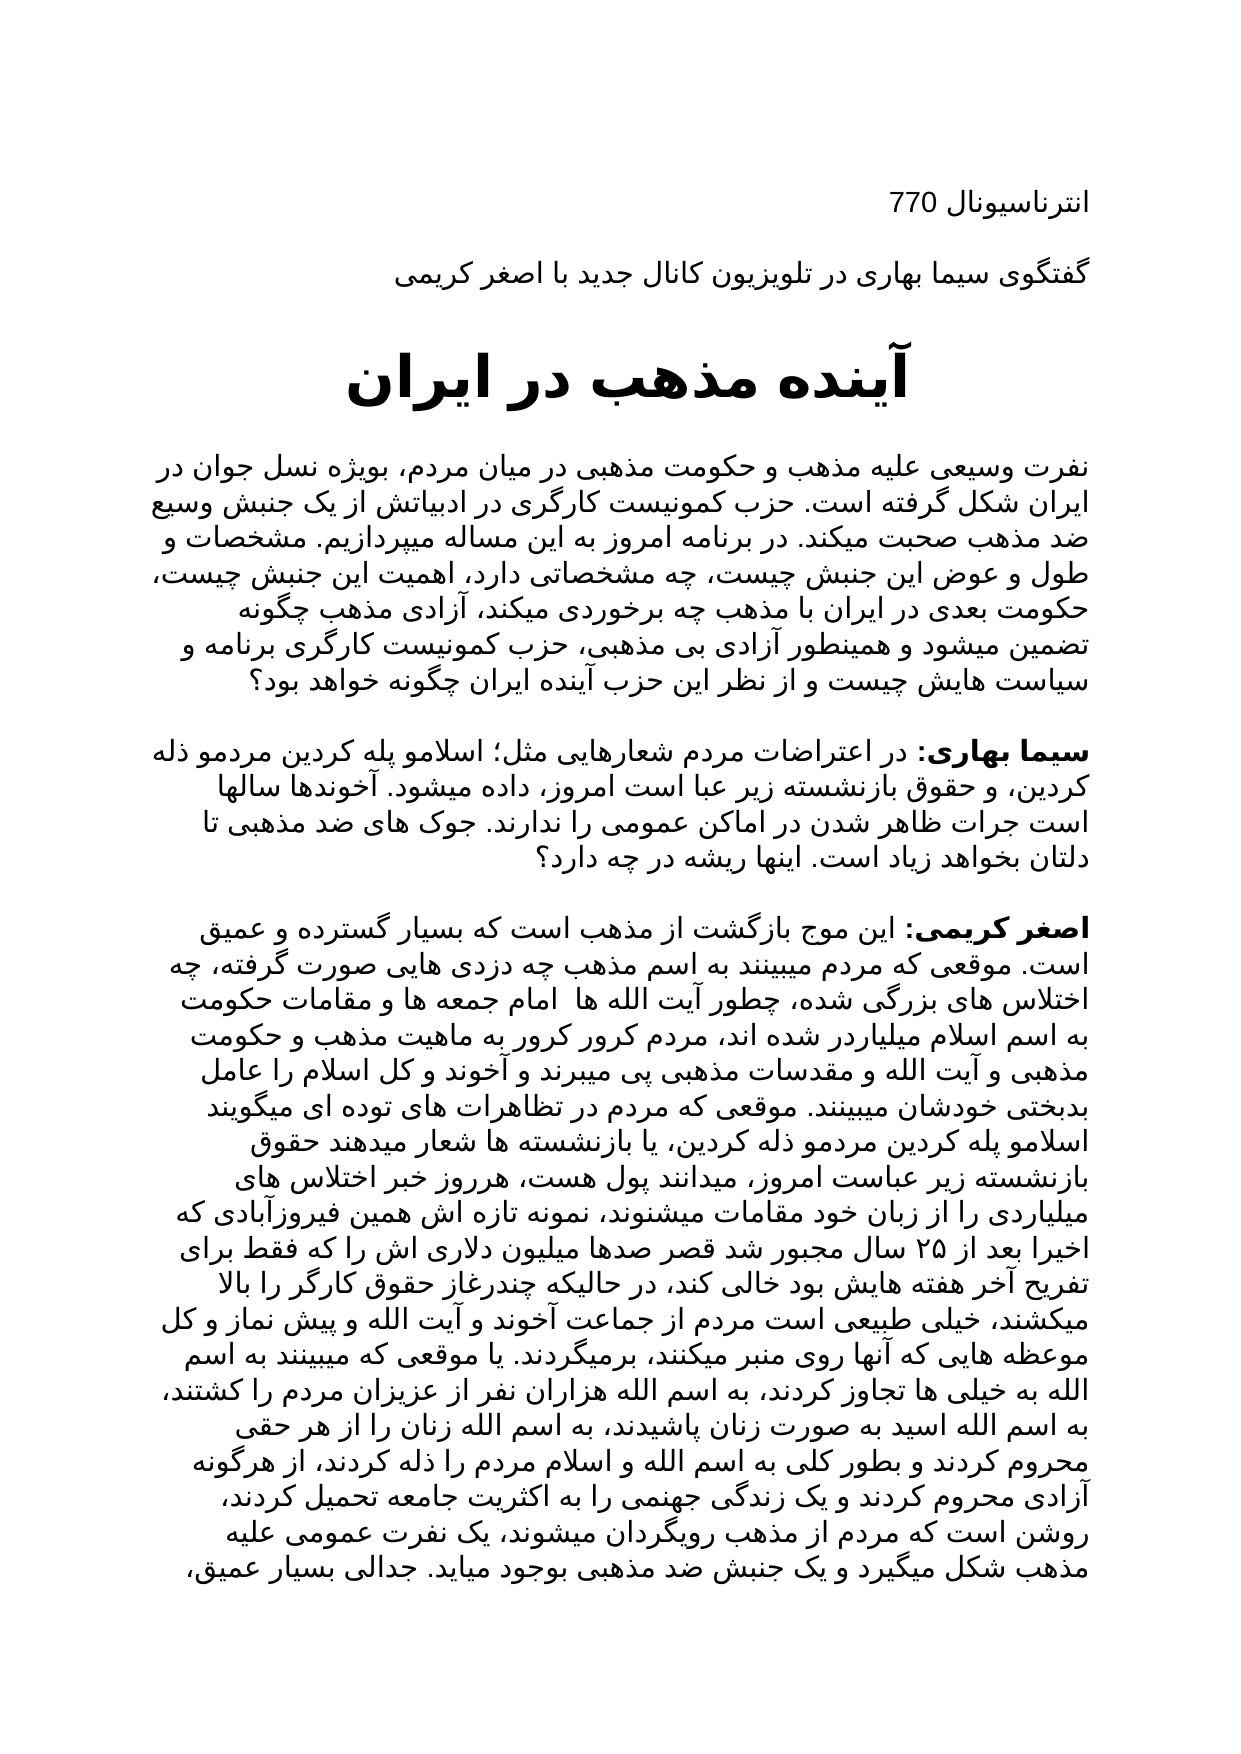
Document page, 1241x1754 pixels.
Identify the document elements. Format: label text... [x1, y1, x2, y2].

text گفتگوی سیما بهاری در تلویزیون کانال جدید با اصغر کریمی [150, 257, 1090, 290]
text آینده مذهب در ایران [150, 343, 1090, 410]
text انترناسیونال 770 [150, 186, 1090, 219]
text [150, 911, 1090, 1584]
text نفرت وسیعی علیه مذهب و حکومت مذهبی در میان مردم، بویژه نسل جوان در ایران شکل گرفته است. حزب کمونیست کارگری در ادبیاتش از یک جنبش وسیع ضد مذهب صحبت میکند. در برنامه امروز به این مساله میپردازیم. مشخصات و طول و عوض این جنبش چیست، چه مشخصاتی دارد، اهمیت این جنبش چیست، حکومت بعدی در ایران با مذهب چه برخوردی میکند، آزادی مذهب چگونه تضمین میشود و همینطور آزادی بی مذهبی، حزب کمونیست کارگری برنامه و سیاست هایش چیست و از نظر این حزب آینده ایران چگونه خواهد بود؟ [150, 449, 1090, 696]
text سیما بهاری: در اعتراضات مردم شعارهایی مثل؛ اسلامو پله کردین مردمو ذله کردین، و حقوق بازنشسته زیر عبا است امروز، داده میشود. آخوندها سالها است جرات ظاهر شدن در اماکن عمومی را ندارند. جوک های ضد مذهبی تا دلتان بخواهد زیاد است. اینها ریشه در چه دارد؟ [150, 733, 1090, 874]
